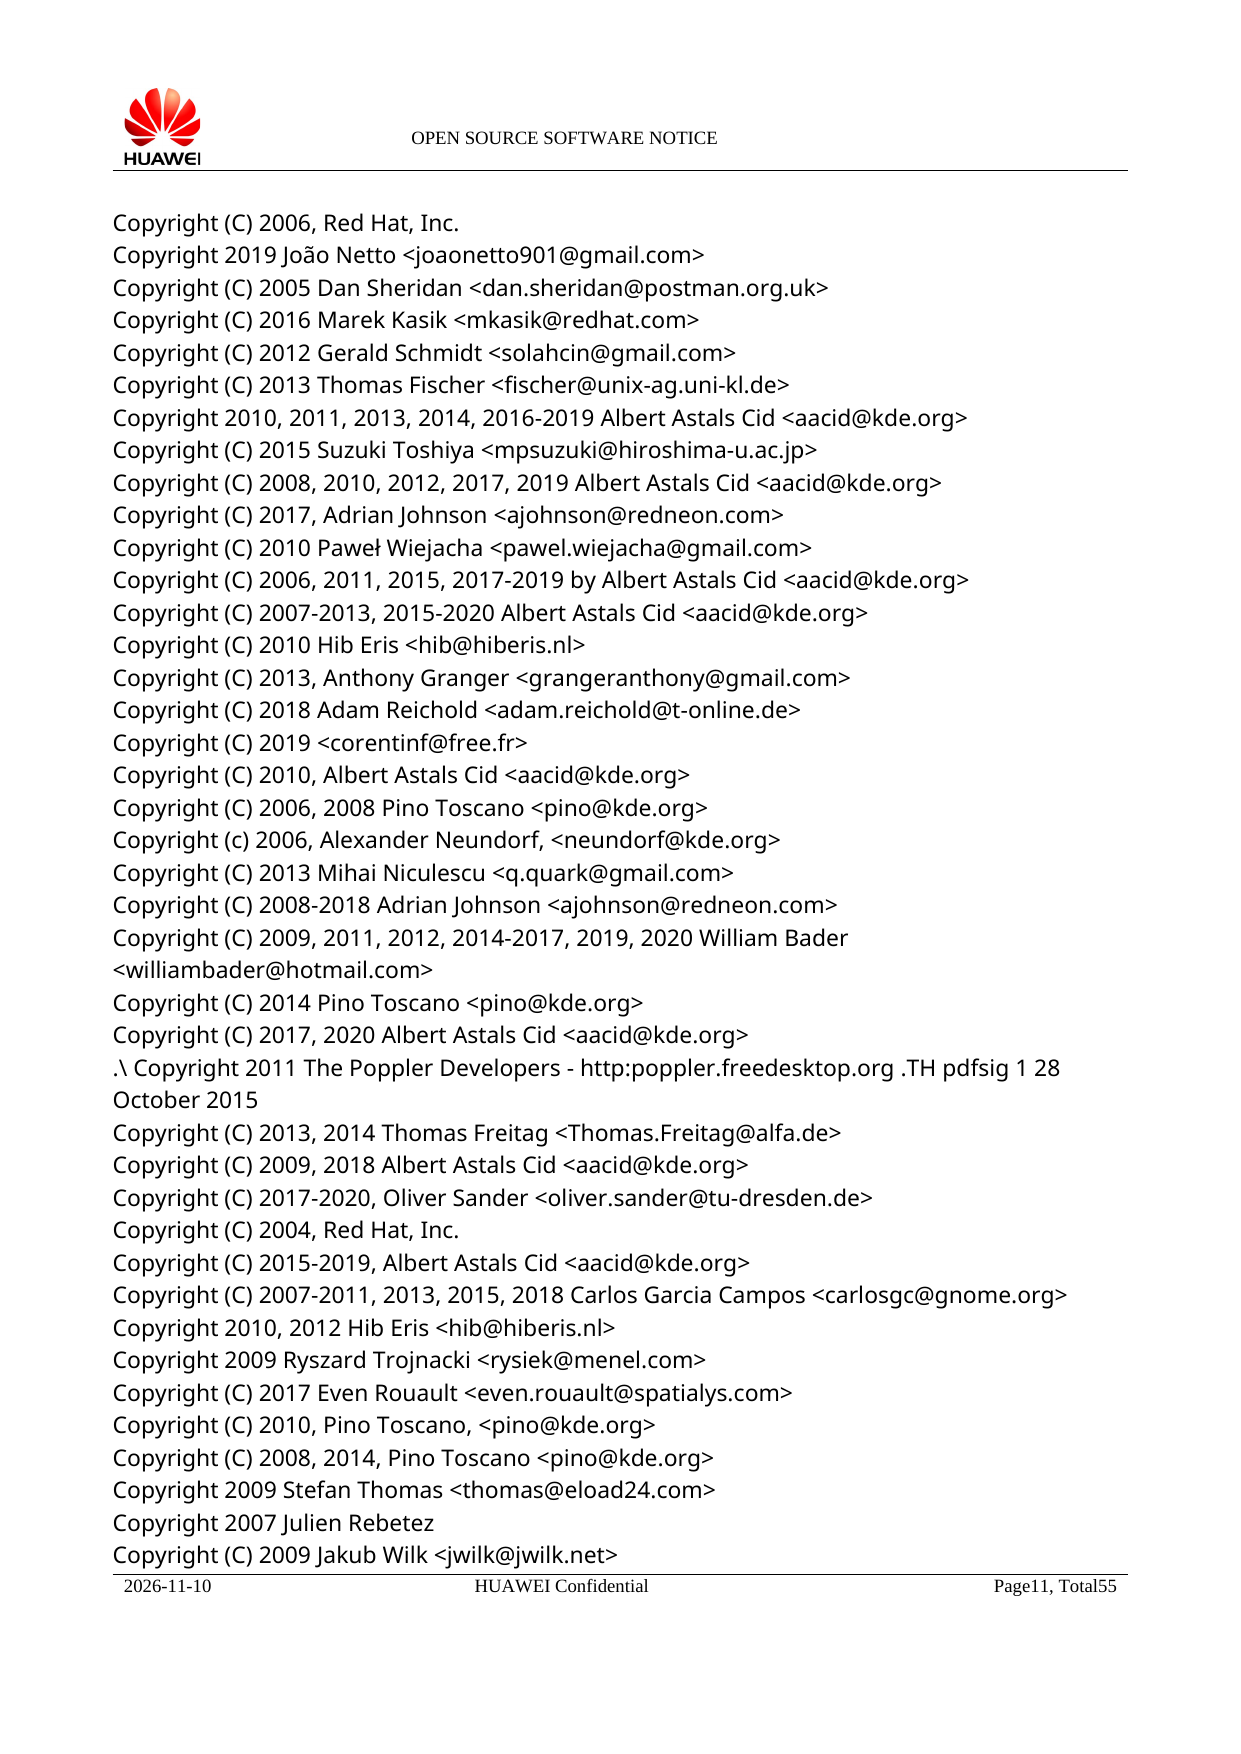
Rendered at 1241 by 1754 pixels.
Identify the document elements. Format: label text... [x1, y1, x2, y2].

picture [124, 88, 201, 165]
